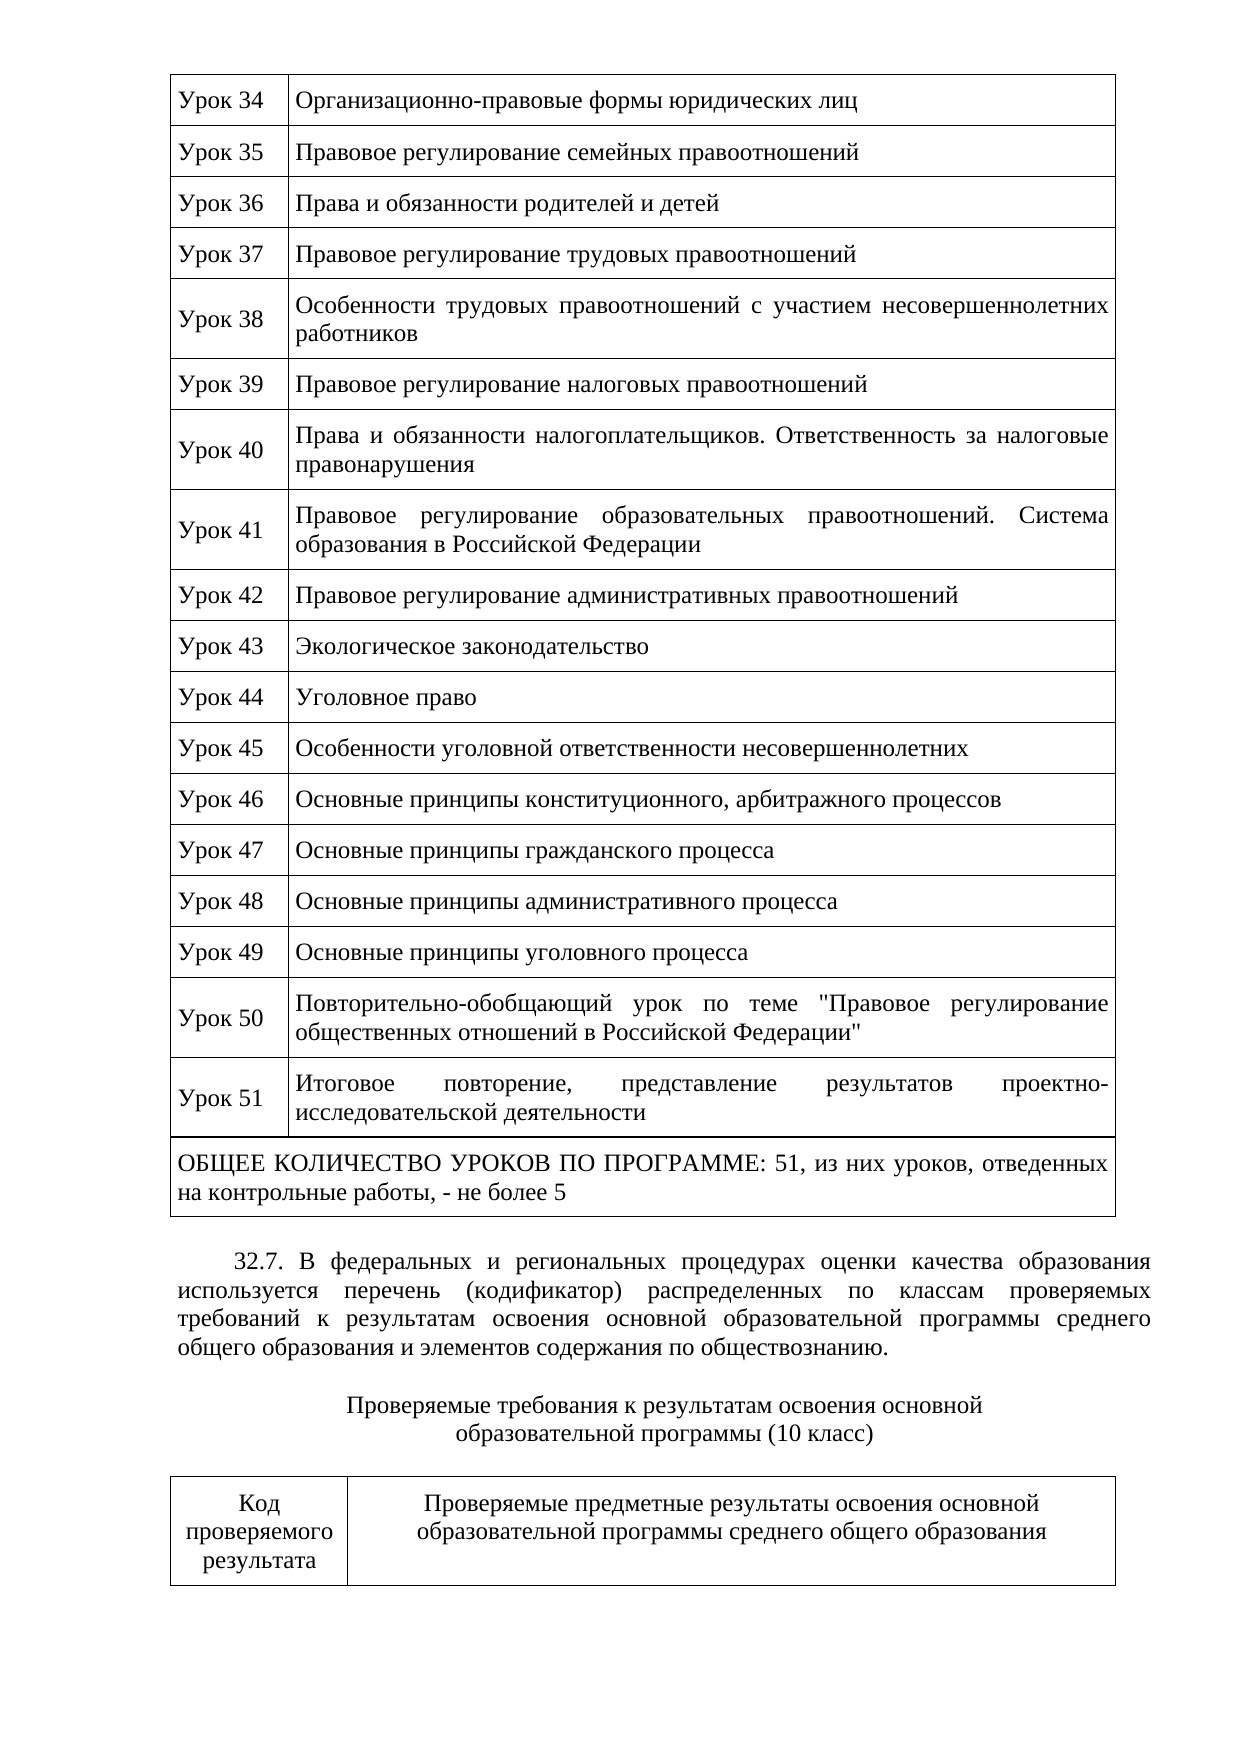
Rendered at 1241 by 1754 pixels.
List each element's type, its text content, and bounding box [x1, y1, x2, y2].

table_cell Урок 34 [171, 75, 288, 125]
table_cell Основные принципы административного процесса [289, 876, 1115, 926]
table_cell Основные принципы гражданского процесса [289, 825, 1115, 875]
table_cell Урок 45 [171, 723, 288, 773]
table_cell Особенности уголовной ответственности несовершеннолетних [289, 723, 1115, 773]
table_cell Урок 43 [171, 621, 288, 671]
table_cell Урок 47 [171, 825, 288, 875]
table_cell Урок 48 [171, 876, 288, 926]
table_cell Урок 50 [171, 978, 288, 1057]
table_cell Правовое регулирование образовательных правоотношений. Система образования в Российской Федерации [289, 490, 1115, 568]
table_cell Правовое регулирование налоговых правоотношений [289, 359, 1115, 409]
table_cell Урок 40 [171, 410, 288, 489]
table_cell Основные принципы уголовного процесса [289, 927, 1115, 977]
table_cell Основные принципы конституционного, арбитражного процессов [289, 774, 1115, 824]
table_cell Повторительно-обобщающий урок по теме "Правовое регулирование общественных отношений в Российской Федерации" [289, 978, 1115, 1057]
table_cell Урок 46 [171, 774, 288, 824]
table_cell Урок 38 [171, 279, 288, 358]
table_cell Урок 49 [171, 927, 288, 977]
text образовательной программы (10 класс) [177, 1418, 1152, 1447]
table_cell Правовое регулирование трудовых правоотношений [289, 228, 1115, 278]
text 32.7. В федеральных и региональных процедурах оценки качества образования используется перечень (кодификатор) распределенных по классам проверяемых требований к результатам освоения основной образовательной программы среднего общего образования и элементов содержания по обществознанию. [177, 1246, 1152, 1361]
table_cell Уголовное право [289, 672, 1115, 722]
table_cell Урок 41 [171, 490, 288, 568]
table_cell Правовое регулирование семейных правоотношений [289, 126, 1115, 176]
table_cell Урок 37 [171, 228, 288, 278]
table_cell Права и обязанности родителей и детей [289, 177, 1115, 227]
table_cell ОБЩЕЕ КОЛИЧЕСТВО УРОКОВ ПО ПРОГРАММЕ: 51, из них уроков, отведенных на контрольные работы, - не более 5 [171, 1138, 1115, 1216]
table_cell Итоговое повторение, представление результатов проектно-исследовательской деятельности [289, 1058, 1115, 1136]
table_header Код проверяемого результата [171, 1477, 347, 1584]
table_cell Урок 36 [171, 177, 288, 227]
table_cell Экологическое законодательство [289, 621, 1115, 671]
table_cell Права и обязанности налогоплательщиков. Ответственность за налоговые правонарушения [289, 410, 1115, 489]
table_cell Урок 42 [171, 570, 288, 619]
table_header Проверяемые предметные результаты освоения основной образовательной программы среднего общего образования [348, 1477, 1115, 1584]
table_cell Урок 44 [171, 672, 288, 722]
table_cell Урок 51 [171, 1058, 288, 1136]
text Проверяемые требования к результатам освоения основной [177, 1390, 1152, 1418]
table_cell Правовое регулирование административных правоотношений [289, 570, 1115, 619]
table_cell Организационно-правовые формы юридических лиц [289, 75, 1115, 125]
table_cell Урок 35 [171, 126, 288, 176]
table_cell Урок 39 [171, 359, 288, 409]
table_cell Особенности трудовых правоотношений с участием несовершеннолетних работников [289, 279, 1115, 358]
